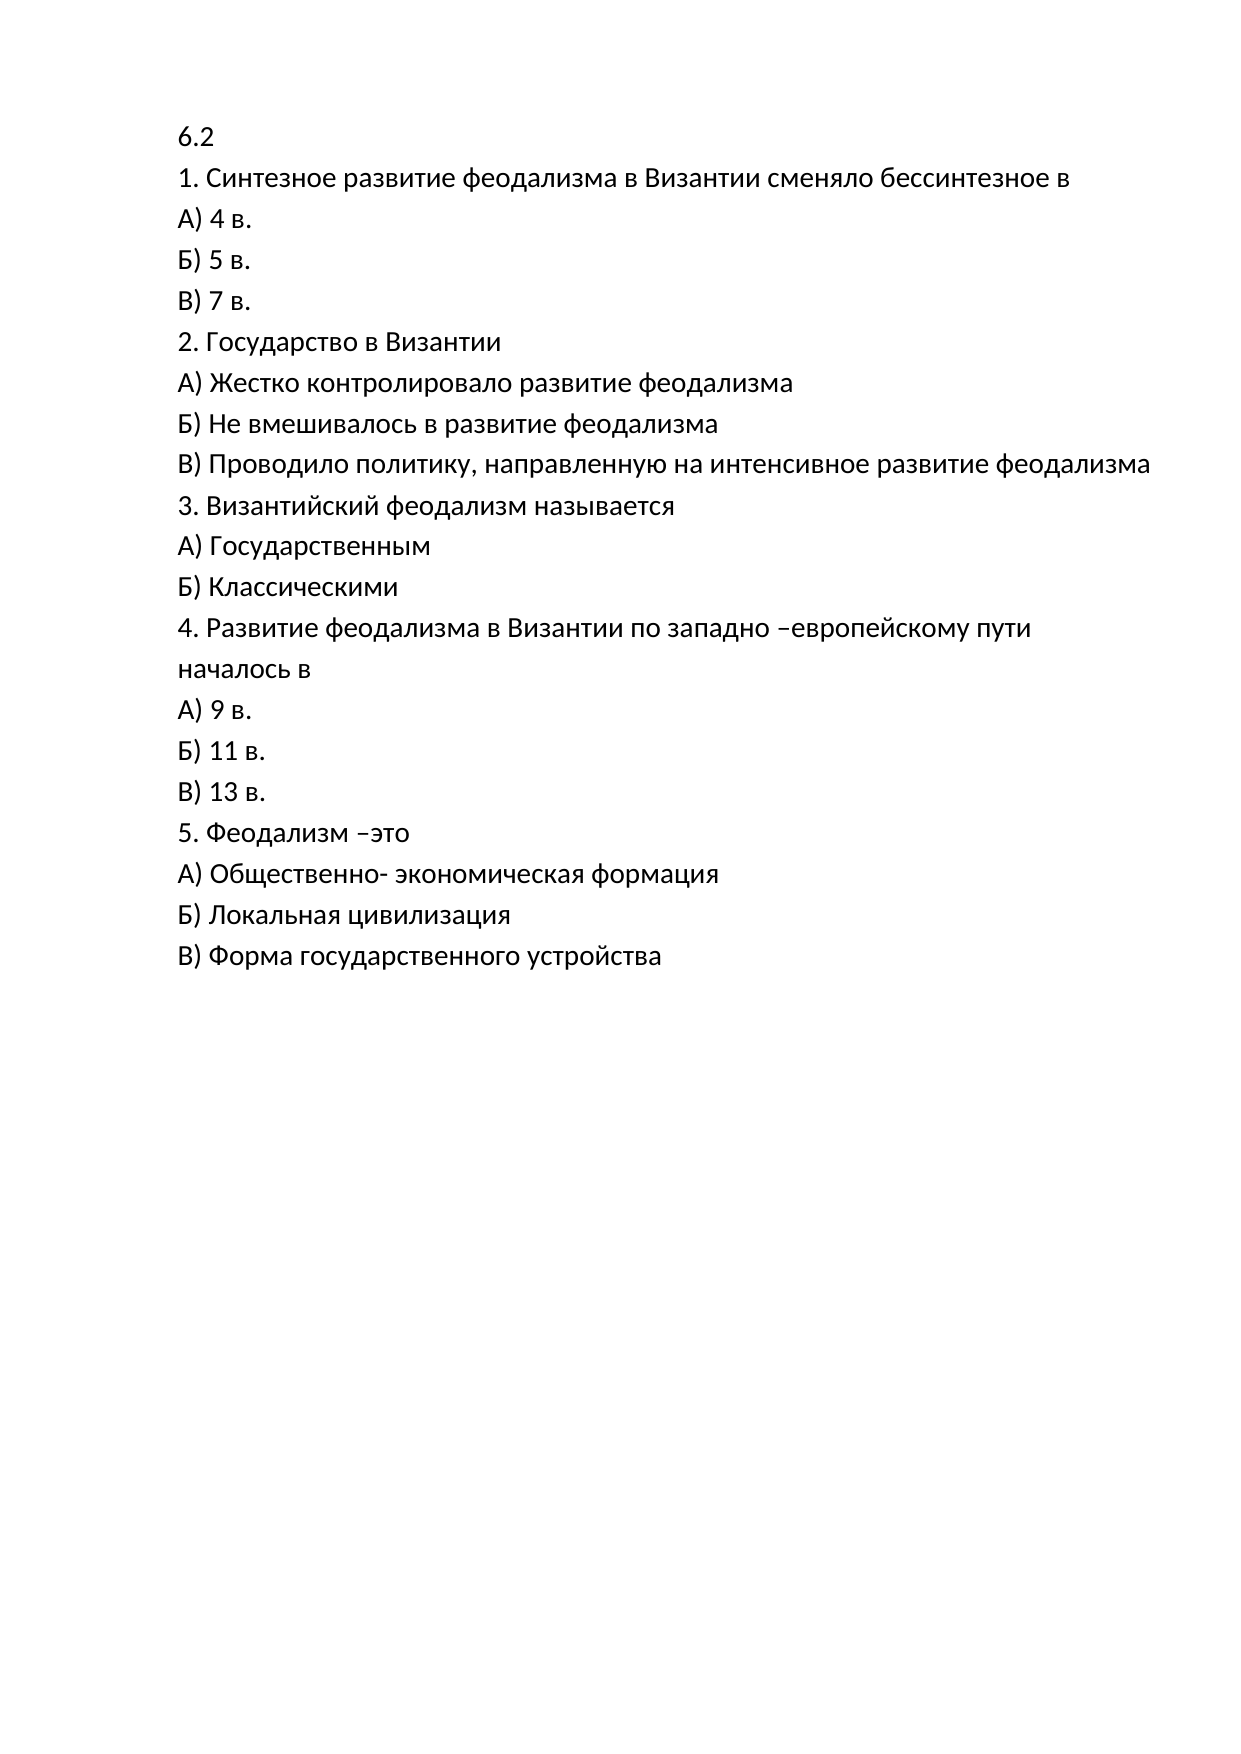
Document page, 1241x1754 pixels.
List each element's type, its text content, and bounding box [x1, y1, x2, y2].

text В) Проводило политику, направленную на интенсивное развитие феодализма [177, 446, 1152, 481]
text В) 13 в. [177, 773, 1152, 809]
text 6.2 [177, 118, 1152, 154]
text Б) Классическими [177, 568, 1152, 604]
text А) 9 в. [177, 691, 1152, 727]
text А) Жестко контролировало развитие феодализма [177, 364, 1152, 399]
text 3. Византийский феодализм называется [177, 487, 1152, 522]
text Б) Локальная цивилизация [177, 896, 1152, 932]
text В) Форма государственного устройства [177, 937, 1152, 972]
text Б) 5 в. [177, 241, 1152, 277]
text 2. Государство в Византии [177, 323, 1152, 358]
text А) 4 в. [177, 200, 1152, 236]
text 1. Синтезное развитие феодализма в Византии сменяло бессинтезное в [177, 159, 1152, 195]
text А) Государственным [177, 527, 1152, 563]
text Б) Не вмешивалось в развитие феодализма [177, 405, 1152, 440]
text В) 7 в. [177, 282, 1152, 317]
text 4. Развитие феодализма в Византии по западно –европейскому пути началось в [177, 609, 1152, 686]
text А) Общественно- экономическая формация [177, 855, 1152, 891]
text 5. Феодализм –это [177, 814, 1152, 850]
text Б) 11 в. [177, 732, 1152, 768]
